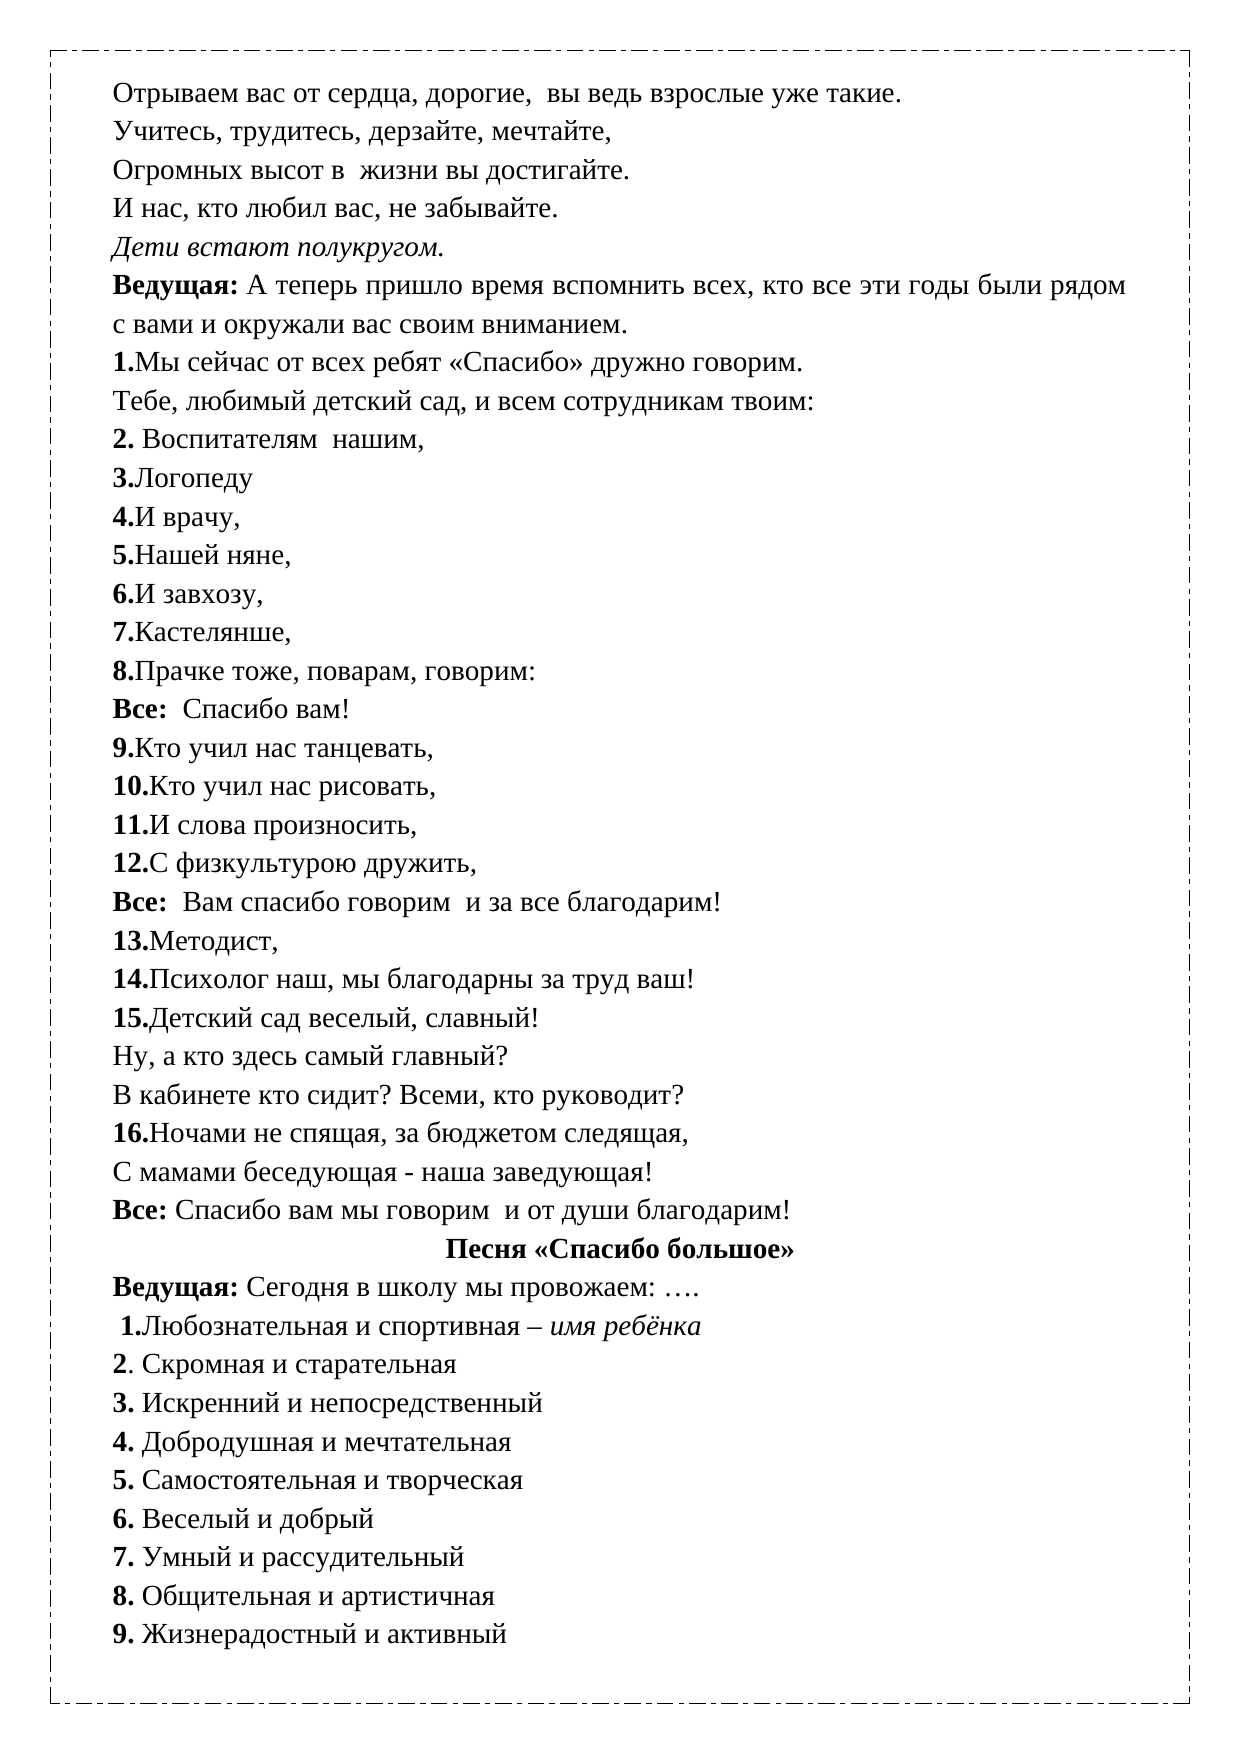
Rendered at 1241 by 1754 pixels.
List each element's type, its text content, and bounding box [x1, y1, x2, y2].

text 1.Любознательная и спортивная – имя ребёнка [112, 1308, 1128, 1342]
text 5. Самостоятельная и творческая [112, 1462, 1128, 1496]
text 1.Мы сейчас от всех ребят «Спасибо» дружно говорим. [112, 344, 1128, 378]
text 7. Умный и рассудительный [112, 1539, 1128, 1573]
text 8. Общительная и артистичная [112, 1578, 1128, 1611]
text Ведущая: А теперь пришло время вспомнить всех, кто все эти годы были рядом с вами и окружали вас своим вниманием. [112, 267, 1128, 339]
text С мамами беседующая - наша заведующая! Все: Спасибо вам мы говорим и от души благодарим! [112, 1154, 1128, 1226]
text 5.Нашей няне, [112, 537, 1128, 571]
text 2. Скромная и старательная [112, 1347, 1128, 1380]
text 3.Логопеду [112, 460, 1128, 494]
text 9. Жизнерадостный и активный [112, 1616, 1128, 1650]
text 7.Кастелянше, [112, 614, 1128, 648]
text Ведущая: Сегодня в школу мы провожаем: …. [112, 1269, 1128, 1303]
text 15.Детский сад веселый, славный! Ну, а кто здесь самый главный? [112, 1000, 1128, 1072]
text Все: Спасибо вам! 9.Кто учил нас танцевать, 10.Кто учил нас рисовать, 11.И слова произносить, 12.С физкультурою дружить, Все: Вам спасибо говорим и за все благодарим! 13.Методист, 14.Психолог наш, мы благодарны за труд ваш! [112, 691, 1128, 995]
text 8.Прачке тоже, поварам, говорим: [112, 653, 1128, 686]
text Учитесь, трудитесь, дерзайте, мечтайте, [112, 113, 1128, 147]
text Песня «Спасибо большое» [112, 1231, 1128, 1264]
text Огромных высот в жизни вы достигайте. [112, 152, 1128, 185]
text 4. Добродушная и мечтательная [112, 1424, 1128, 1457]
text 4.И врачу, [112, 499, 1128, 532]
text 6.И завхозу, [112, 576, 1128, 609]
text 6. Веселый и добрый [112, 1501, 1128, 1534]
text В кабинете кто сидит? Всеми, кто руководит? 16.Ночами не спящая, за бюджетом следящая, [112, 1077, 1128, 1149]
text Отрываем вас от сердца, дорогие, вы ведь взрослые уже такие. [112, 75, 1128, 108]
text 3. Искренний и непосредственный [112, 1385, 1128, 1419]
text И нас, кто любил вас, не забывайте. [112, 190, 1128, 224]
text Тебе, любимый детский сад, и всем сотрудникам твоим: [112, 383, 1128, 417]
text 2. Воспитателям нашим, [112, 422, 1128, 455]
text Дети встают полукругом. [112, 229, 1128, 262]
